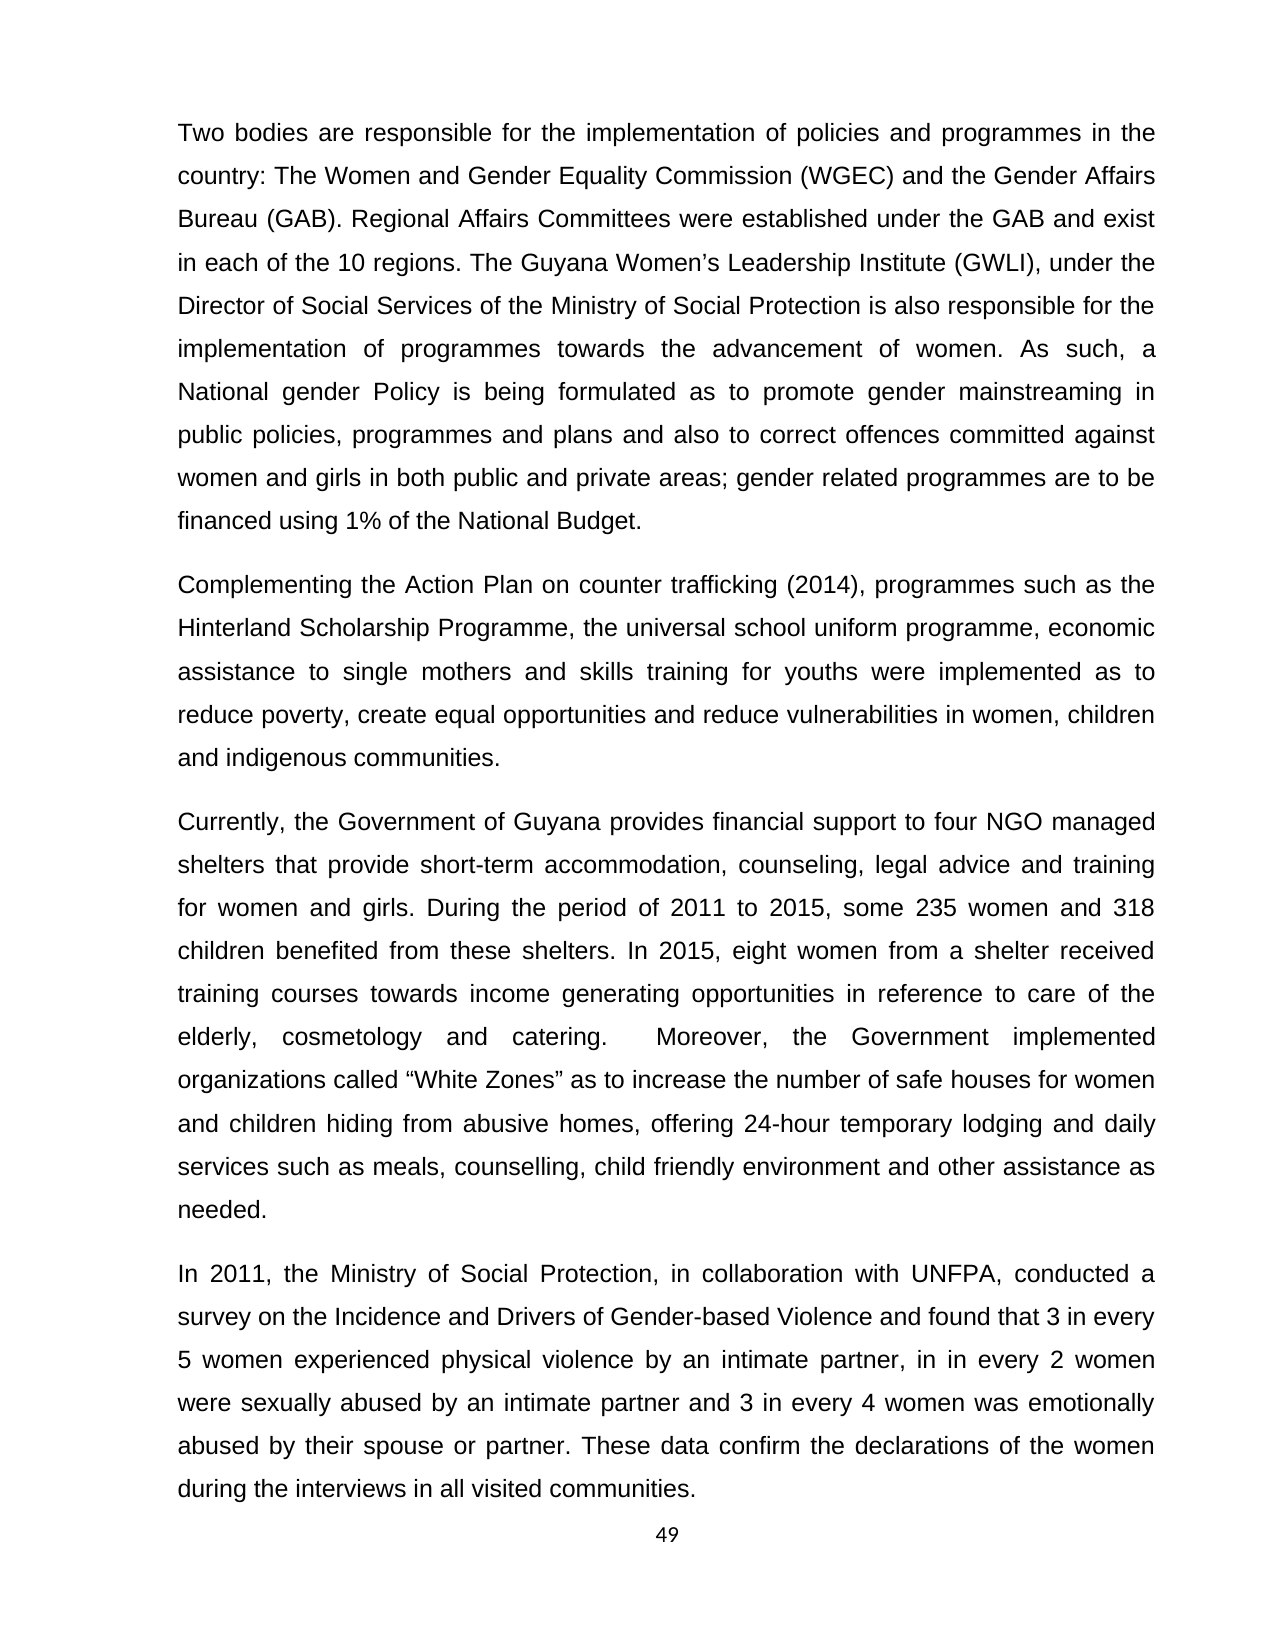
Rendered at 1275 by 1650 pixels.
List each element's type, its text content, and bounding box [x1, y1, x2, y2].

text Currently, the Government of Guyana provides financial support to four NGO managed shelters that provide short-term accommodation, counseling, legal advice and training for women and girls. During the period of 2011 to 2015, some 235 women and 318 children benefited from these shelters. In 2015, eight women from a shelter received training courses towards income generating opportunities in reference to care of the elderly, cosmetology and catering. Moreover, the Government implemented organizations called “White Zones” as to increase the number of safe houses for women and children hiding from abusive homes, offering 24-hour temporary lodging and daily services such as meals, counselling, child friendly environment and other assistance as needed. [177, 807, 1157, 1223]
text Complementing the Action Plan on counter trafficking (2014), programmes such as the Hinterland Scholarship Programme, the universal school uniform programme, economic assistance to single mothers and skills training for youths were implemented as to reduce poverty, create equal opportunities and reduce vulnerabilities in women, children and indigenous communities. [177, 570, 1157, 771]
text Two bodies are responsible for the implementation of policies and programmes in the country: The Women and Gender Equality Commission (WGEC) and the Gender Affairs Bureau (GAB). Regional Affairs Committees were established under the GAB and exist in each of the 10 regions. The Guyana Women’s Leadership Institute (GWLI), under the Director of Social Services of the Ministry of Social Protection is also responsible for the implementation of programmes towards the advancement of women. As such, a National gender Policy is being formulated as to promote gender mainstreaming in public policies, programmes and plans and also to correct offences committed against women and girls in both public and private areas; gender related programmes are to be financed using 1% of the National Budget. [177, 118, 1157, 535]
text In 2011, the Ministry of Social Protection, in collaboration with UNFPA, conducted a survey on the Incidence and Drivers of Gender-based Violence and found that 3 in every 5 women experienced physical violence by an intimate partner, in in every 2 women were sexually abused by an intimate partner and 3 in every 4 women was emotionally abused by their spouse or partner. These data confirm the declarations of the women during the interviews in all visited communities. [177, 1259, 1157, 1503]
